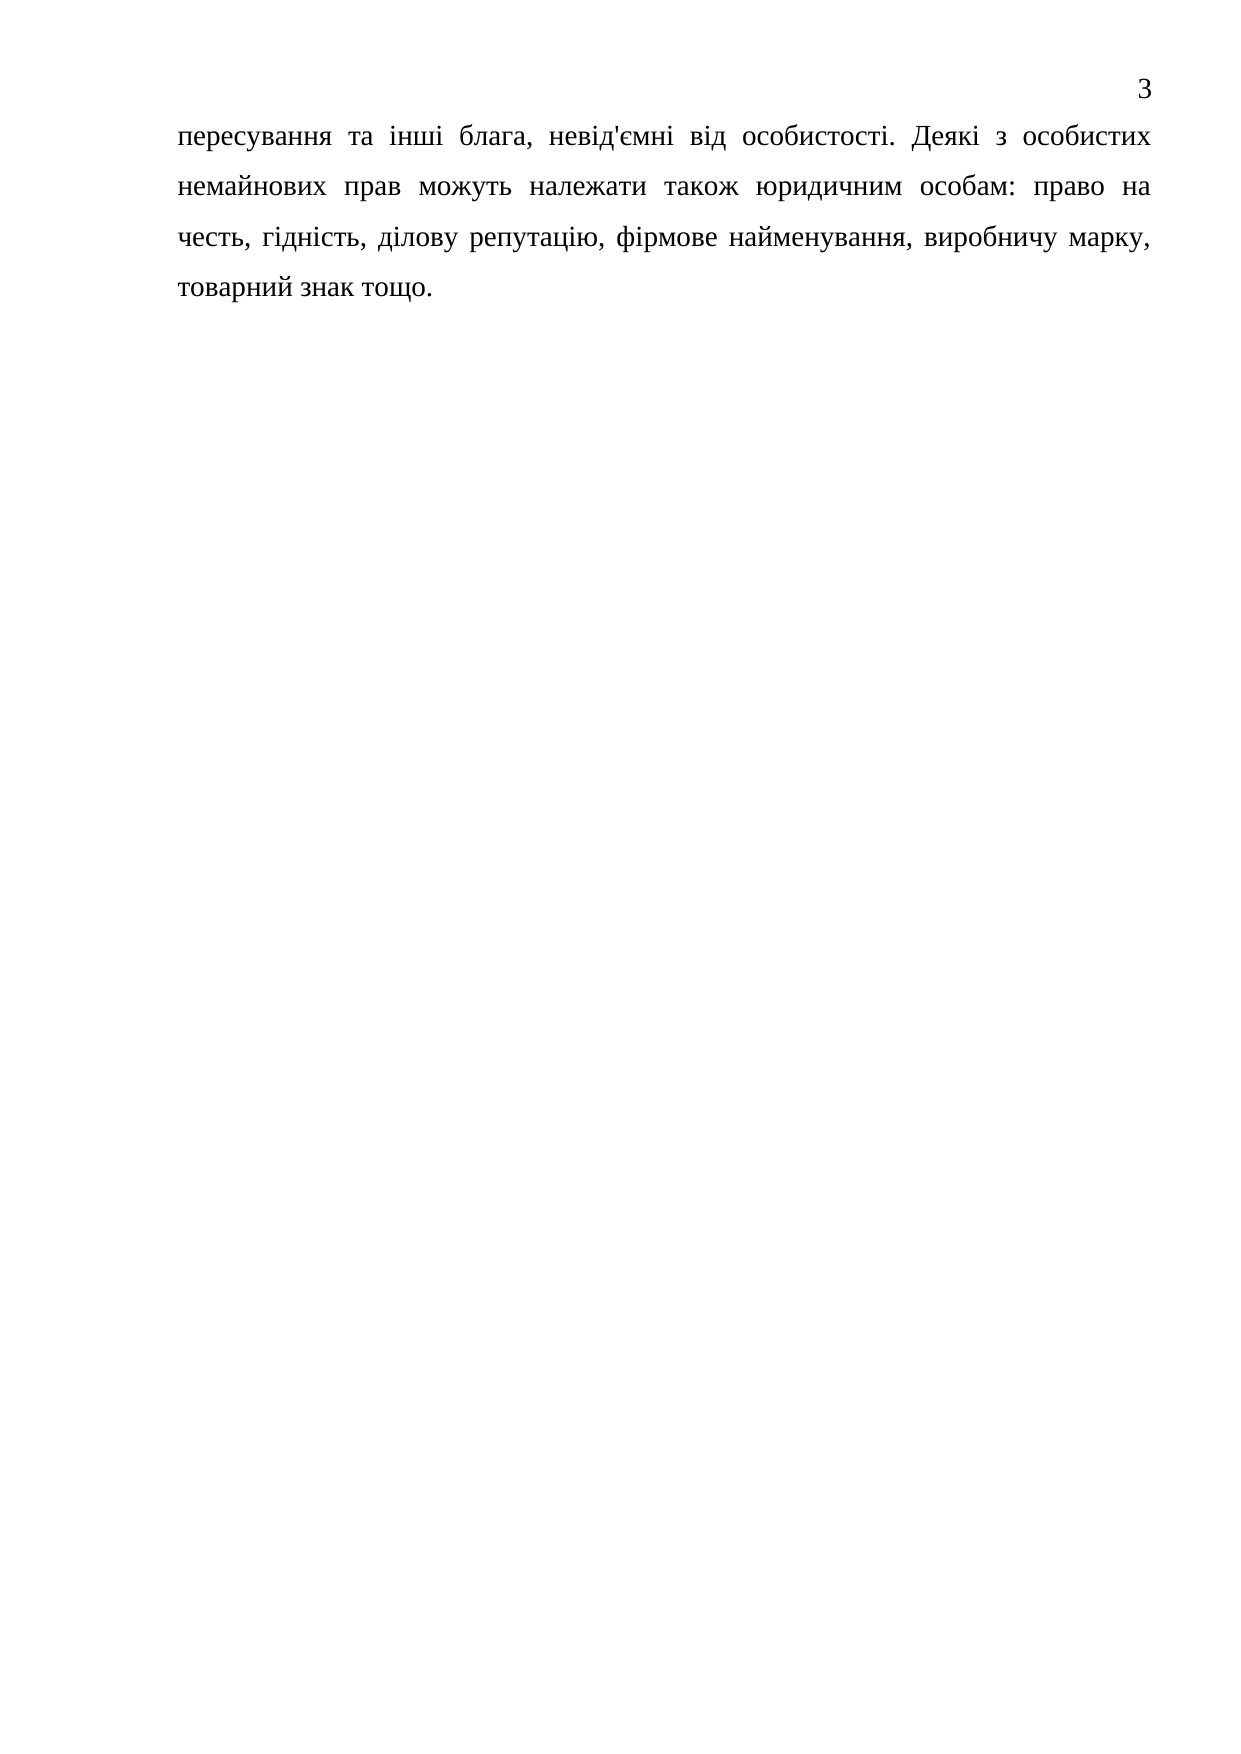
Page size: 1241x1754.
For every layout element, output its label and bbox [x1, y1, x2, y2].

text [177, 118, 1152, 303]
